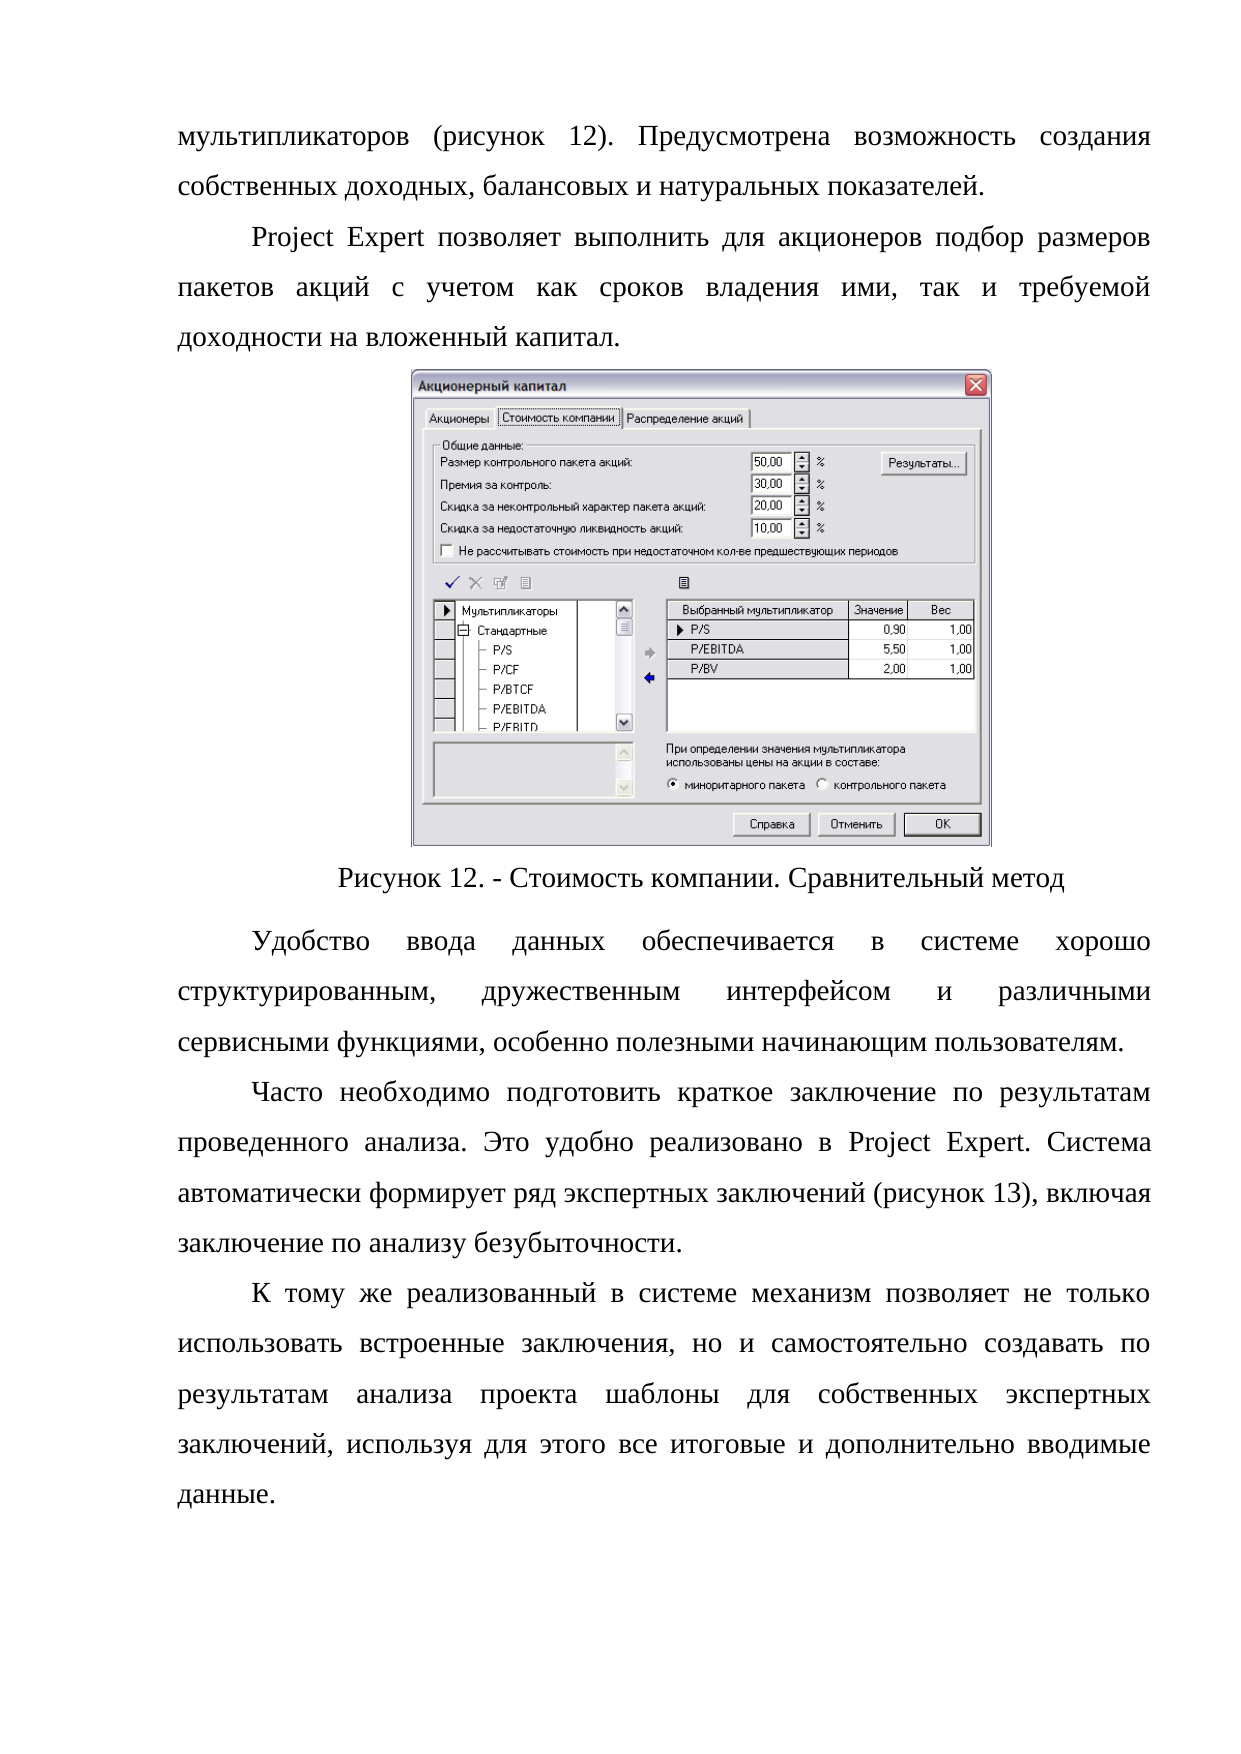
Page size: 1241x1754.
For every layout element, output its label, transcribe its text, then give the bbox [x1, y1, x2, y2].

text Часто необходимо подготовить краткое заключение по результатам проведенного анализа. Это удобно реализовано в Project Expert. Система автоматически формирует ряд экспертных заключений (рисунок 13), включая заключение по анализу безубыточности. [177, 1074, 1152, 1258]
text Рисунок 12. - Стоимость компании. Сравнительный метод [177, 860, 1152, 894]
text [177, 118, 1152, 202]
text Удобство ввода данных обеспечивается в системе хорошо структурированным, дружественным интерфейсом и различными сервисными функциями, особенно полезными начинающим пользователям. [177, 923, 1152, 1057]
picture [411, 369, 992, 847]
text К тому же реализованный в системе механизм позволяет не только использовать встроенные заключения, но и самостоятельно создавать по результатам анализа проекта шаблоны для собственных экспертных заключений, используя для этого все итоговые и дополнительно вводимые данные. [177, 1275, 1152, 1510]
text Project Expert позволяет выполнить для акционеров подбор размеров пакетов акций с учетом как сроков владения ими, так и требуемой доходности на вложенный капитал. [177, 219, 1152, 353]
